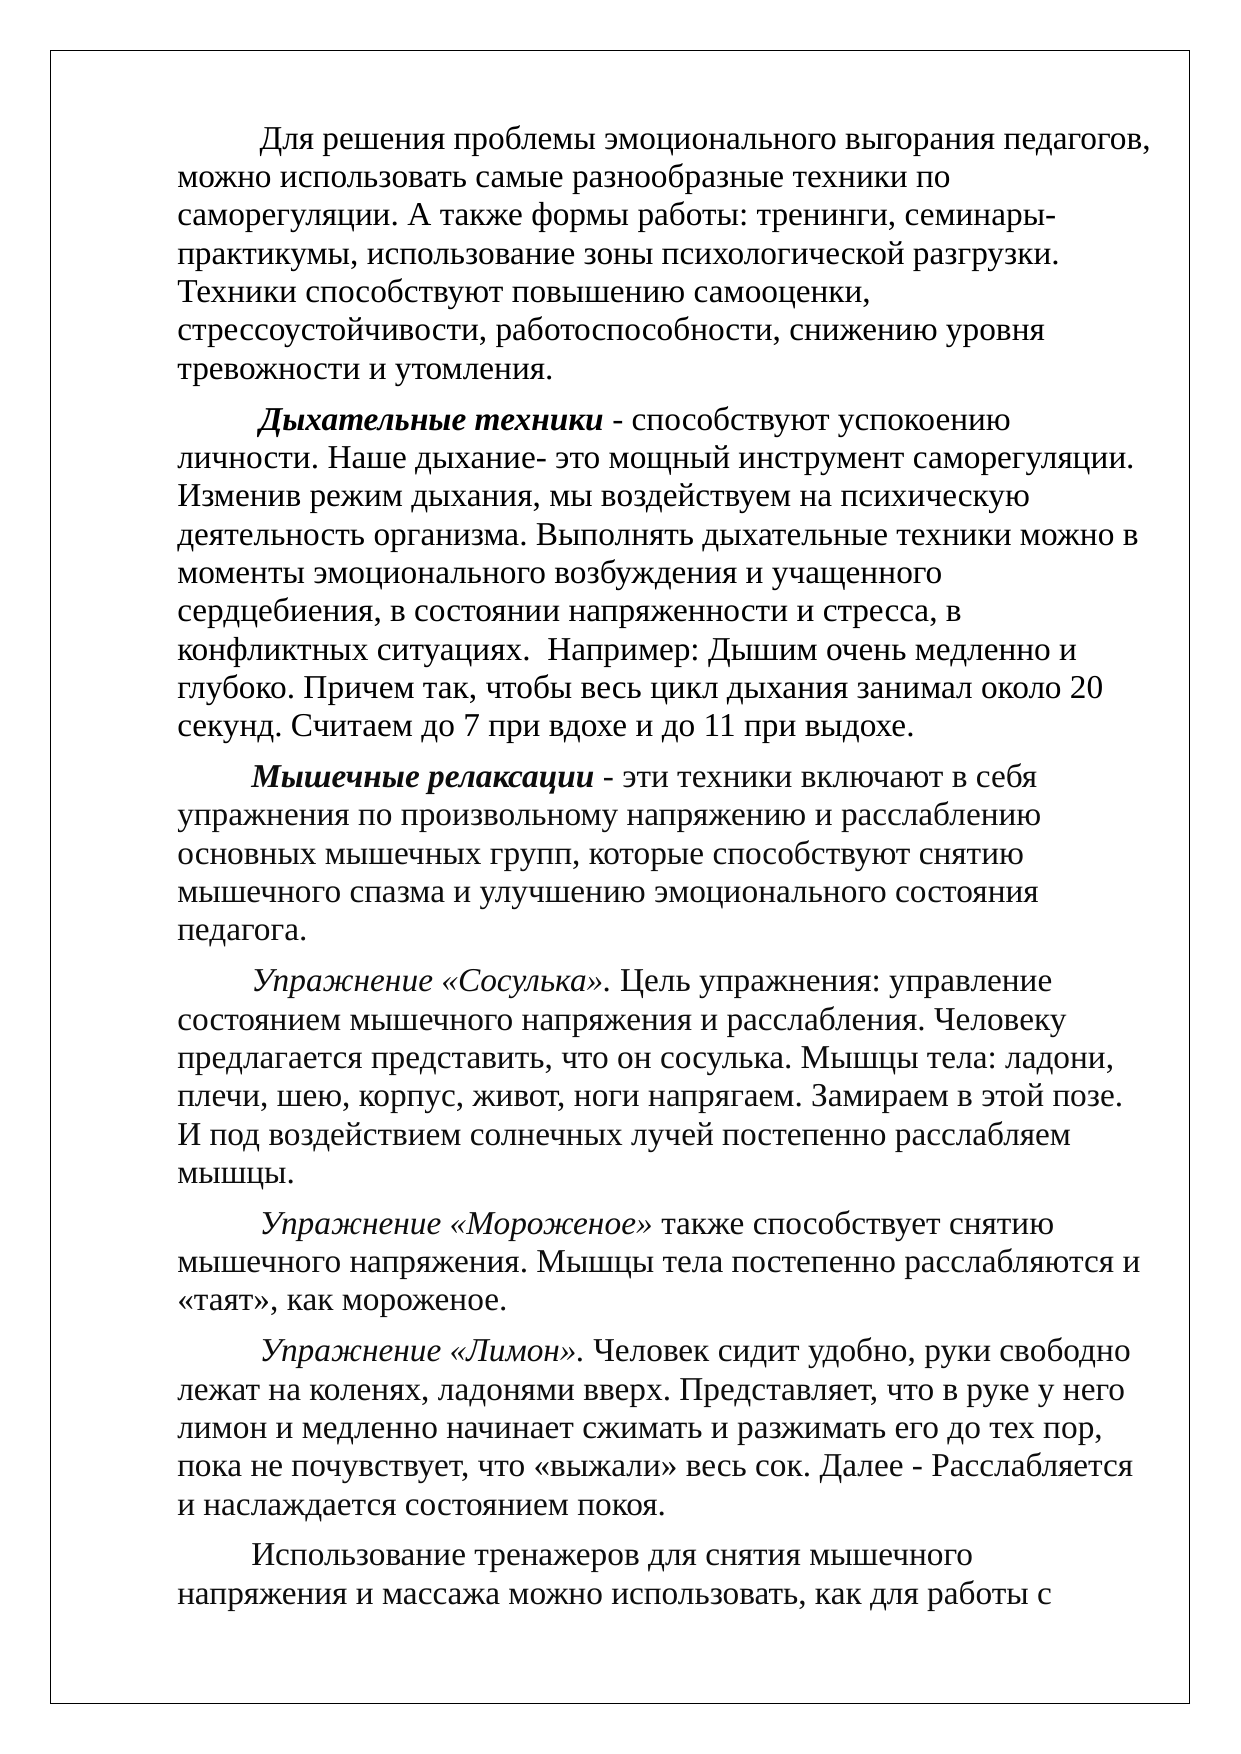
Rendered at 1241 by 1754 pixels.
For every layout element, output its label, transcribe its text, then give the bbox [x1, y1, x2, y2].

text Упражнение «Мороженое» также способствует снятию мышечного напряжения. Мышцы тела постепенно расслабляются и «таят», как мороженое. [177, 1203, 1152, 1318]
text Дыхательные техники - способствуют успокоению личности. Наше дыхание- это мощный инструмент саморегуляции. Изменив режим дыхания, мы воздействуем на психическую деятельность организма. Выполнять дыхательные техники можно в моменты эмоционального возбуждения и учащенного сердцебиения, в состоянии напряженности и стресса, в конфликтных ситуациях. Например: Дышим очень медленно и глубоко. Причем так, чтобы весь цикл дыхания занимал около 20 секунд. Считаем до 7 при вдохе и до 11 при выдохе. [177, 399, 1152, 744]
text Упражнение «Лимон». Человек сидит удобно, руки свободно лежат на коленях, ладонями вверх. Представляет, что в руке у него лимон и медленно начинает сжимать и разжимать его до тех пор, пока не почувствует, что «выжали» весь сок. Далее - Расслабляется и наслаждается состоянием покоя. [177, 1331, 1152, 1522]
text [177, 1535, 1152, 1611]
text Упражнение «Сосулька». Цель упражнения: управление состоянием мышечного напряжения и расслабления. Человеку предлагается представить, что он сосулька. Мышцы тела: ладони, плечи, шею, корпус, живот, ноги напрягаем. Замираем в этой позе. И под воздействием солнечных лучей постепенно расслабляем мышцы. [177, 961, 1152, 1191]
text Для решения проблемы эмоционального выгорания педагогов, можно использовать самые разнообразные техники по саморегуляции. А также формы работы: тренинги, семинары-практикумы, использование зоны психологической разгрузки. Техники способствуют повышению самооценки, стрессоустойчивости, работоспособности, снижению уровня тревожности и утомления. [177, 118, 1152, 386]
text Мышечные релаксации - эти техники включают в себя упражнения по произвольному напряжению и расслаблению основных мышечных групп, которые способствуют снятию мышечного спазма и улучшению эмоционального состояния педагога. [177, 756, 1152, 948]
